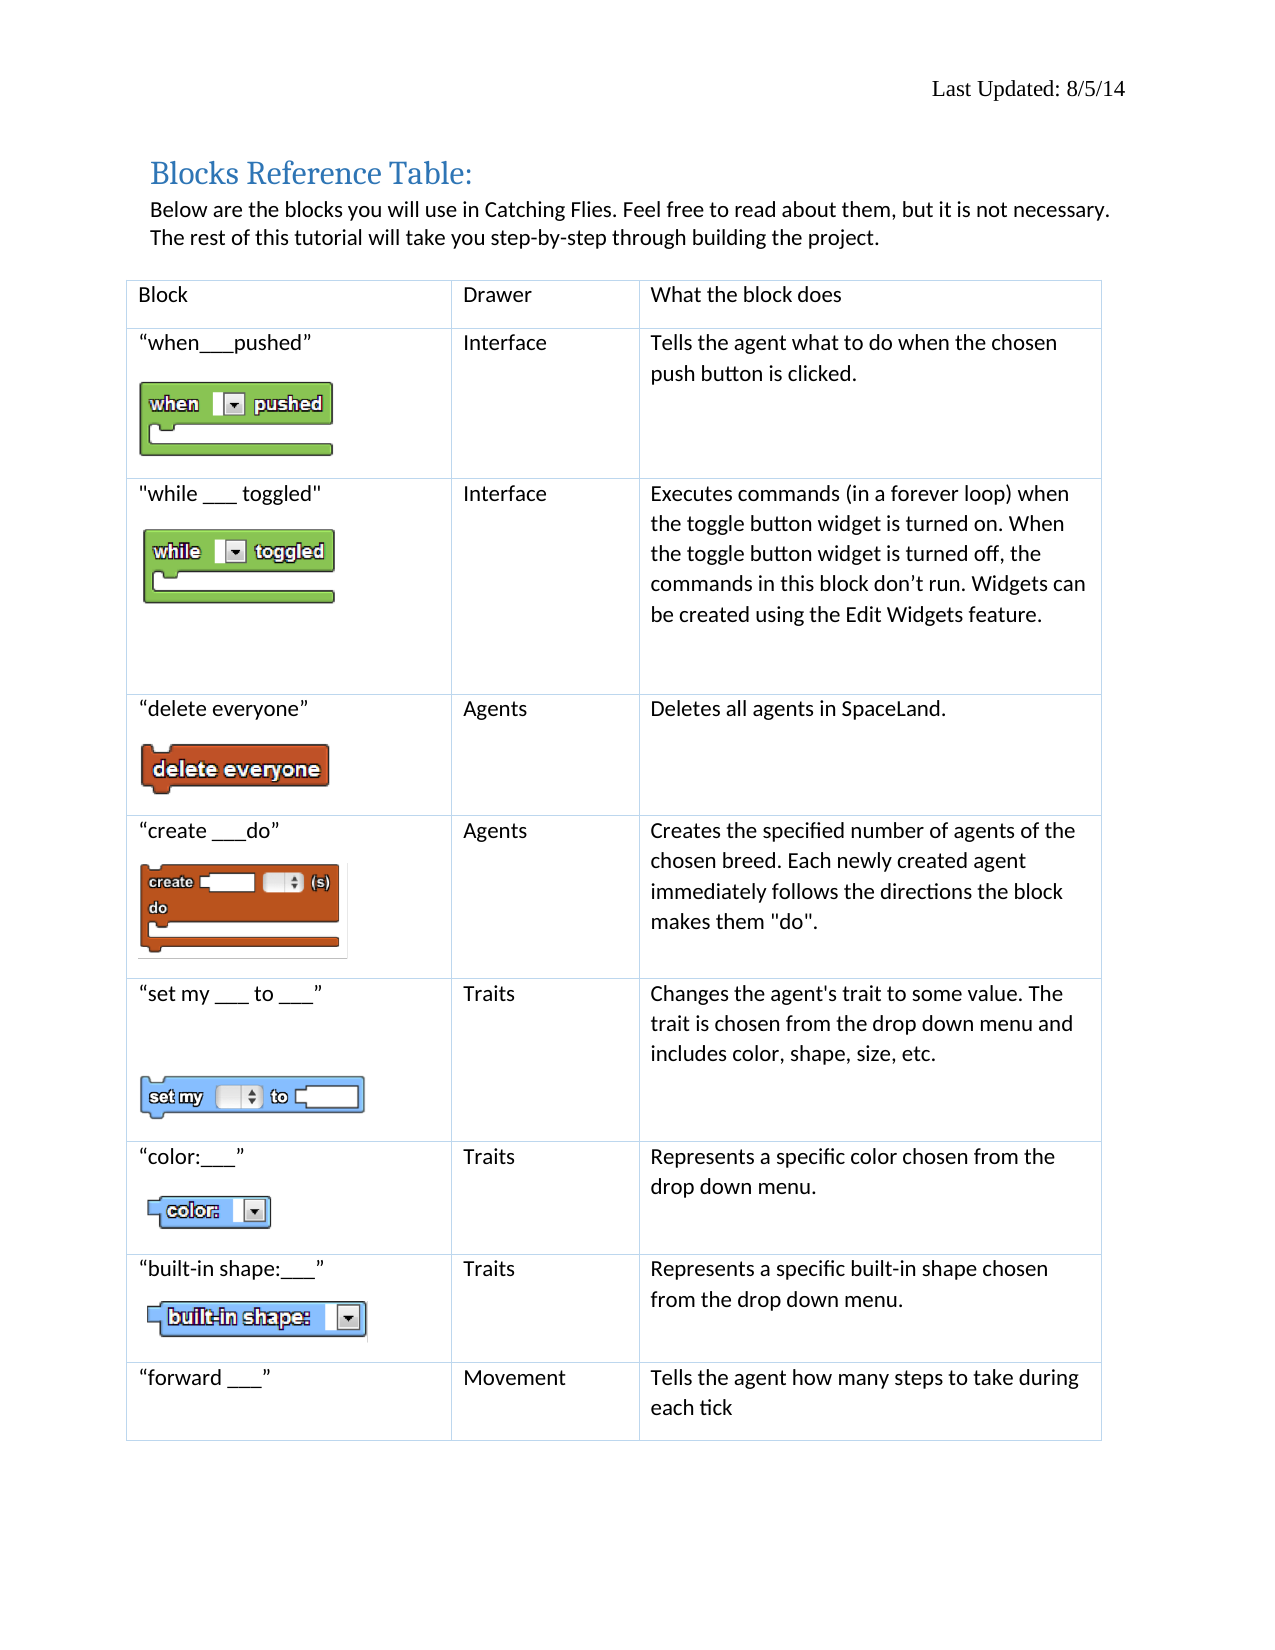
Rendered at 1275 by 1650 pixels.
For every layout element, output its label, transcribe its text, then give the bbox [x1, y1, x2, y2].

table_cell “color:___” [127, 1142, 451, 1253]
table_cell Interface [452, 479, 639, 693]
table_cell “set my ___ to ___” [127, 979, 451, 1141]
table_cell Represents a specific color chosen from the drop down menu. [640, 1142, 1101, 1253]
table_cell Represents a specific built-in shape chosen from the drop down menu. [640, 1255, 1101, 1362]
picture [138, 1072, 368, 1123]
table_cell Creates the specified number of agents of the chosen breed. Each newly created agent immediately follows the directions the block makes them "do". [640, 816, 1101, 978]
table_header What the block does [640, 281, 1101, 327]
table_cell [640, 1363, 1101, 1440]
table_cell “built-in shape:___” [127, 1255, 451, 1362]
table_cell Executes commands (in a forever loop) when the toggle button widget is turned on. When the toggle button widget is turned off, the commands in this block don’t run. Widgets can be created using the Edit Widgets feature. [640, 479, 1101, 693]
table_cell Agents [452, 816, 639, 978]
table_cell Changes the agent's trait to some value. The trait is chosen from the drop down menu and includes color, shape, size, etc. [640, 979, 1101, 1141]
text Below are the blocks you will use in Catching Flies. Feel free to read about them, but it is not necessary. The rest of this tutorial will take you step-by-step through building the project. [150, 196, 1125, 252]
subtitle Blocks Reference Table: [150, 154, 1125, 192]
table_header Drawer [452, 281, 639, 327]
table_cell “create ___do” [127, 816, 451, 978]
table_cell "while ___ toggled" [127, 479, 451, 693]
table_cell Deletes all agents in SpaceLand. [640, 695, 1101, 815]
table_cell “delete everyone” [127, 695, 451, 815]
picture [138, 1189, 276, 1235]
table_cell Traits [452, 979, 639, 1141]
table_cell Agents [452, 695, 639, 815]
table_cell Interface [452, 329, 639, 478]
table_cell Traits [452, 1142, 639, 1253]
table_cell Tells the agent what to do when the chosen push button is clicked. [640, 329, 1101, 478]
table_cell “when___pushed” [127, 329, 451, 478]
picture [138, 375, 339, 460]
table_cell Traits [452, 1255, 639, 1362]
table_header Block [127, 281, 451, 327]
picture [138, 863, 348, 959]
table_cell Movement [452, 1363, 639, 1440]
table_cell “forward ___” [127, 1363, 451, 1440]
picture [138, 525, 341, 608]
picture [138, 1301, 368, 1343]
picture [138, 741, 333, 797]
